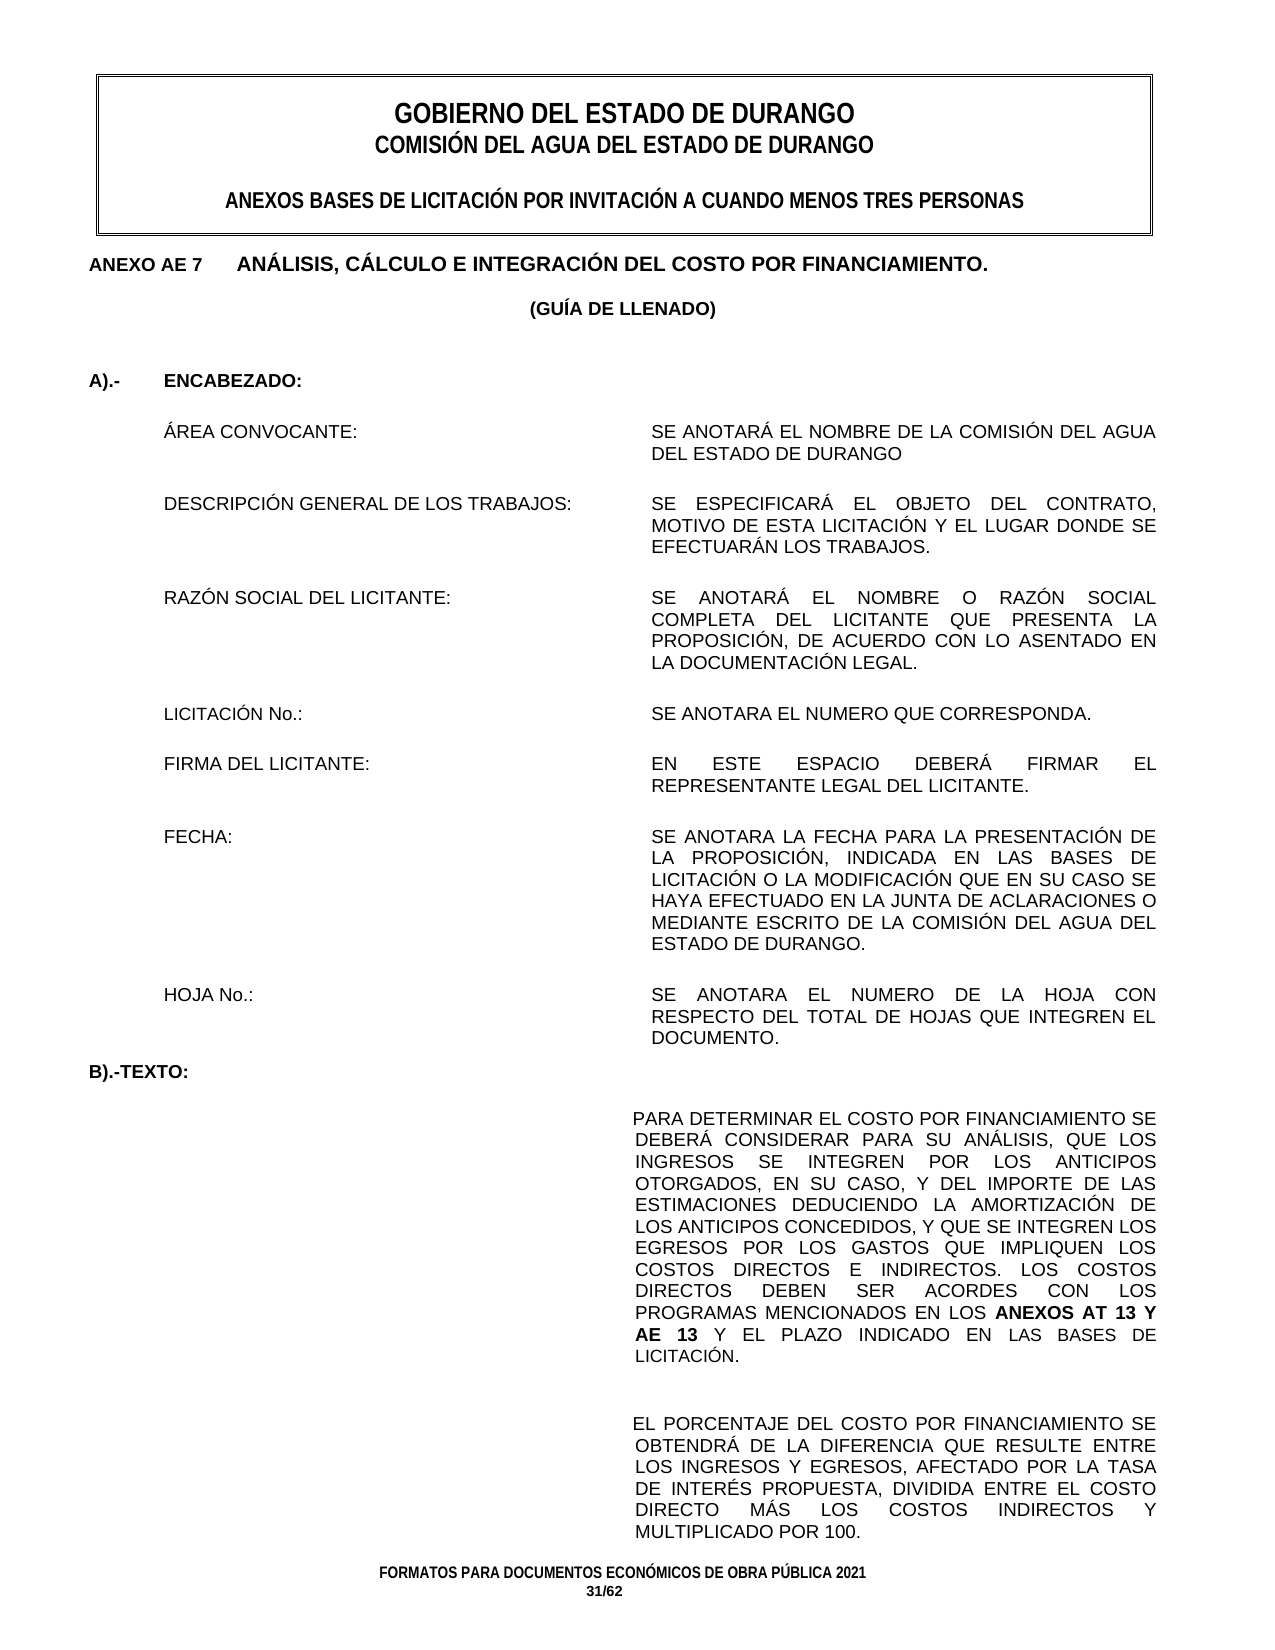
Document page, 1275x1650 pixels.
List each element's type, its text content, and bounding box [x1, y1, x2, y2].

text FIRMA DEL LICITANTE: EN ESTE ESPACIO DEBERÁ FIRMAR EL REPRESENTANTE LEGAL DEL LICITANTE. [164, 753, 1157, 796]
text DESCRIPCIÓN GENERAL DE LOS TRABAJOS: SE ESPECIFICARÁ EL OBJETO DEL CONTRATO, MOTIVO DE ESTA LICITACIÓN Y EL LUGAR DONDE SE EFECTUARÁN LOS TRABAJOS. [164, 493, 1157, 558]
text A).- ENCABEZADO: [89, 370, 1082, 392]
text LICITACIÓN No.: SE ANOTARA EL NUMERO QUE CORRESPONDA. [164, 702, 1157, 724]
text FECHA: SE ANOTARA LA FECHA PARA LA PRESENTACIÓN DE LA PROPOSICIÓN, INDICADA EN LAS BASES DE LICITACIÓN O LA MODIFICACIÓN QUE EN SU CASO SE HAYA EFECTUADO EN LA JUNTA DE ACLARACIONES O MEDIANTE ESCRITO DE LA COMISIÓN DEL AGUA DEL ESTADO DE DURANGO. [164, 825, 1157, 955]
text ÁREA CONVOCANTE: SE ANOTARÁ EL NOMBRE DE LA COMISIÓN DEL AGUA DEL ESTADO DE DURANGO [164, 421, 1157, 464]
text PARA DETERMINAR EL COSTO POR FINANCIAMIENTO SE DEBERÁ CONSIDERAR PARA SU ANÁLISIS, QUE LOS INGRESOS SE INTEGREN POR LOS ANTICIPOS OTORGADOS, EN SU CASO, Y DEL IMPORTE DE LAS ESTIMACIONES DEDUCIENDO LA AMORTIZACIÓN DE LOS ANTICIPOS CONCEDIDOS, Y QUE SE INTEGREN LOS EGRESOS POR LOS GASTOS QUE IMPLIQUEN LOS COSTOS DIRECTOS E INDIRECTOS. LOS COSTOS DIRECTOS DEBEN SER ACORDES CON LOS PROGRAMAS MENCIONADOS EN LOS ANEXOS AT 13 Y AE 13 Y EL PLAZO INDICADO EN LAS BASES DE LICITACIÓN. [632, 1108, 1157, 1366]
text HOJA No.: SE ANOTARA EL NUMERO DE LA HOJA CON RESPECTO DEL TOTAL DE HOJAS QUE INTEGREN EL DOCUMENTO. [164, 984, 1157, 1049]
text B).-TEXTO: [89, 1061, 1157, 1083]
text RAZÓN SOCIAL DEL LICITANTE: SE ANOTARÁ EL NOMBRE O RAZÓN SOCIAL COMPLETA DEL LICITANTE QUE PRESENTA LA PROPOSICIÓN, DE ACUERDO CON LO ASENTADO EN LA DOCUMENTACIÓN LEGAL. [164, 587, 1157, 673]
text EL PORCENTAJE DEL COSTO POR FINANCIAMIENTO SE OBTENDRÁ DE LA DIFERENCIA QUE RESULTE ENTRE LOS INGRESOS Y EGRESOS, AFECTADO POR LA TASA DE INTERÉS PROPUESTA, DIVIDIDA ENTRE EL COSTO DIRECTO MÁS LOS COSTOS INDIRECTOS Y MULTIPLICADO POR 100. [632, 1413, 1157, 1542]
